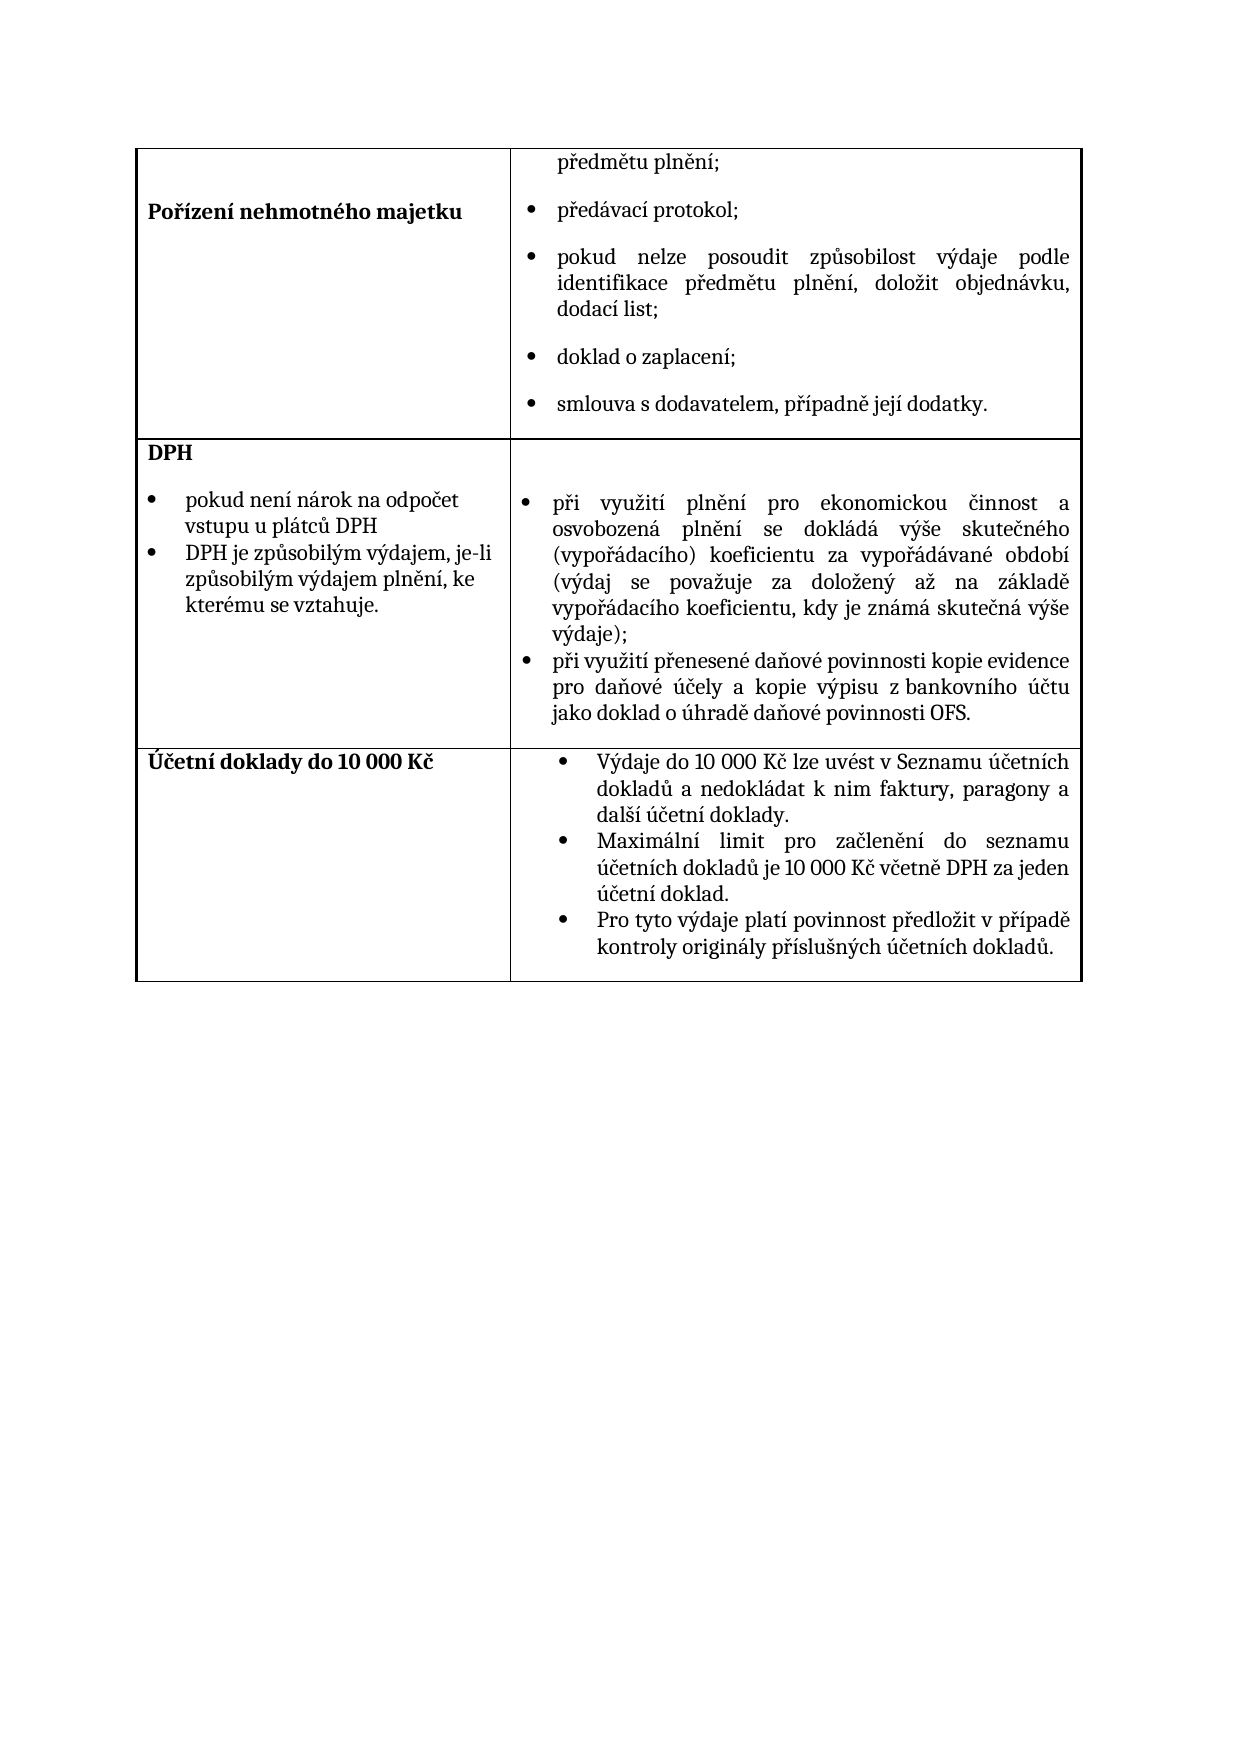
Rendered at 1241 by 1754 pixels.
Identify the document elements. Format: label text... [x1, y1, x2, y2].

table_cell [511, 149, 1080, 438]
table_cell Výdaje do 10 000 Kč lze uvést v Seznamu účetních dokladů a nedokládat k nim faktury, paragony a další účetní doklady. Maximální limit pro začlenění do seznamu účetních dokladů je 10 000 Kč včetně DPH za jeden účetní doklad. Pro tyto výdaje platí povinnost předložit v případě kontroly originály příslušných účetních dokladů. [511, 749, 1080, 981]
table_cell DPH pokud není nárok na odpočet vstupu u plátců DPH DPH je způsobilým výdajem, je-li způsobilým výdajem plnění, ke kterému se vztahuje. [138, 440, 510, 747]
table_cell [138, 149, 510, 438]
table_cell Účetní doklady do 10 000 Kč [138, 749, 510, 981]
table_cell při využití plnění pro ekonomickou činnost a osvobozená plnění se dokládá výše skutečného (vypořádacího) koeficientu za vypořádávané období (výdaj se považuje za doložený až na základě vypořádacího koeficientu, kdy je známá skutečná výše výdaje); při využití přenesené daňové povinnosti kopie evidence pro daňové účely a kopie výpisu z bankovního účtu jako doklad o úhradě daňové povinnosti OFS. [511, 440, 1080, 747]
